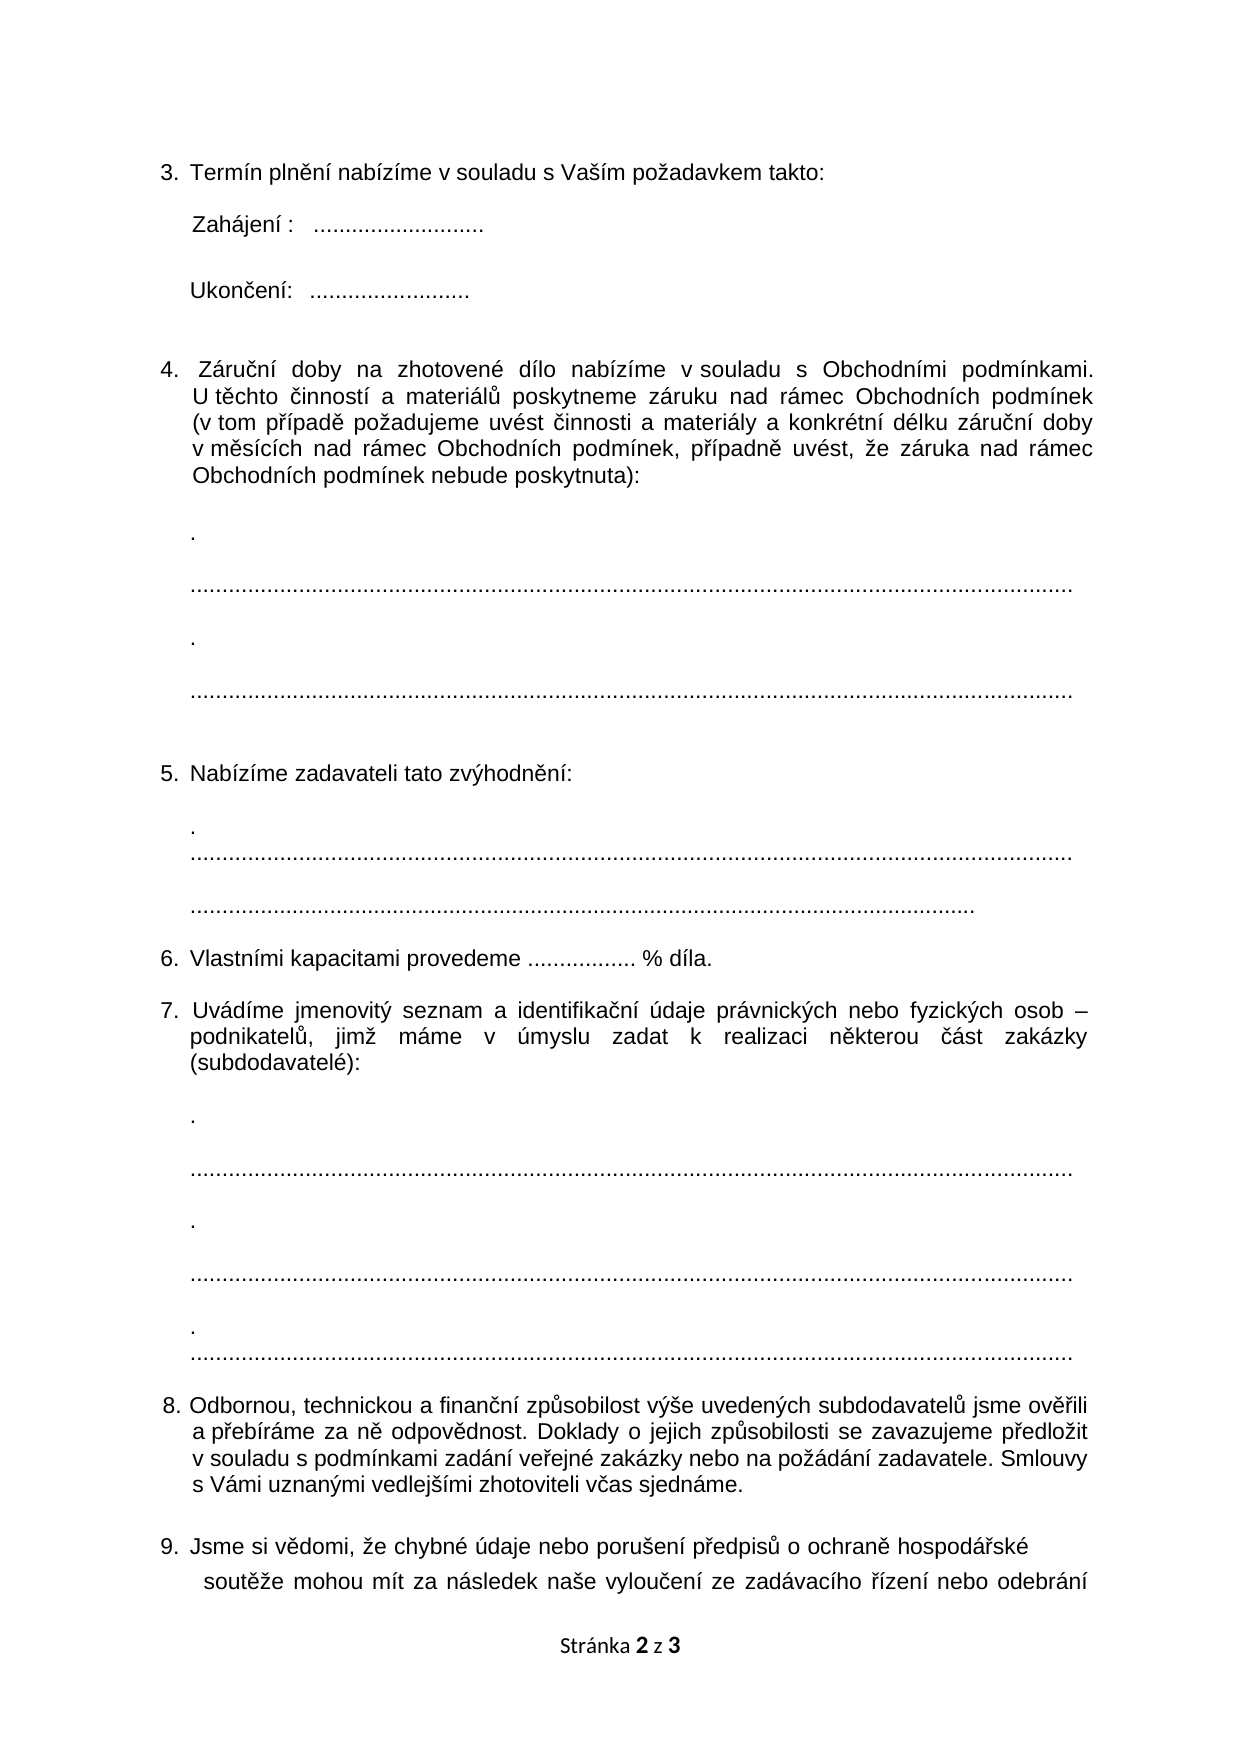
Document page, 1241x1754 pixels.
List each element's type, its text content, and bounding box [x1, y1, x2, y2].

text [160, 1568, 1087, 1594]
text ........................................................................................................................................... [189, 1313, 1077, 1366]
text ............................................................................................................................. [189, 892, 1076, 918]
text 5. Nabízíme zadavateli tato zvýhodnění: [160, 760, 1094, 786]
text 4. Záruční doby na zhotovené dílo nabízíme v souladu s Obchodními podmínkami. U těchto činností a materiálů poskytneme záruku nad rámec Obchodních podmínek (v tom případě požadujeme uvést činnosti a materiály a konkrétní délku záruční doby v měsících nad rámec Obchodních podmínek, případně uvést, že záruka nad rámec Obchodních podmínek nebude poskytnuta): [160, 356, 1094, 488]
text 8. Odbornou, technickou a finanční způsobilost výše uvedených subdodavatelů jsme ověřili a přebíráme za ně odpovědnost. Doklady o jejich způsobilosti se zavazujeme předložit v souladu s podmínkami zadání veřejné zakázky nebo na požádání zadavatele. Smlouvy s Vámi uznanými vedlejšími zhotoviteli včas sjednáme. [162, 1392, 1088, 1497]
text 3. Termín plnění nabízíme v souladu s Vaším požadavkem takto: [160, 133, 1093, 185]
text 9. Jsme si vědomi, že chybné údaje nebo porušení předpisů o ochraně hospodářské [160, 1533, 1087, 1559]
text ........................................................................................................................................... [189, 1102, 1077, 1181]
text Zahájení : ........................... [160, 185, 1093, 237]
text 7. Uvádíme jmenovitý seznam a identifikační údaje právnických nebo fyzických osob – podnikatelů, jimž máme v úmyslu zadat k realizaci některou část zakázky (subdodavatelé): [160, 997, 1088, 1076]
text ........................................................................................................................................... [189, 813, 1076, 865]
text ........................................................................................................................................... [189, 624, 1077, 703]
text Ukončení: ......................... [189, 277, 1093, 304]
text ........................................................................................................................................... [189, 519, 1077, 598]
text ........................................................................................................................................... [189, 1207, 1077, 1287]
text 6. Vlastními kapacitami provedeme ................. % díla. [160, 944, 1094, 971]
